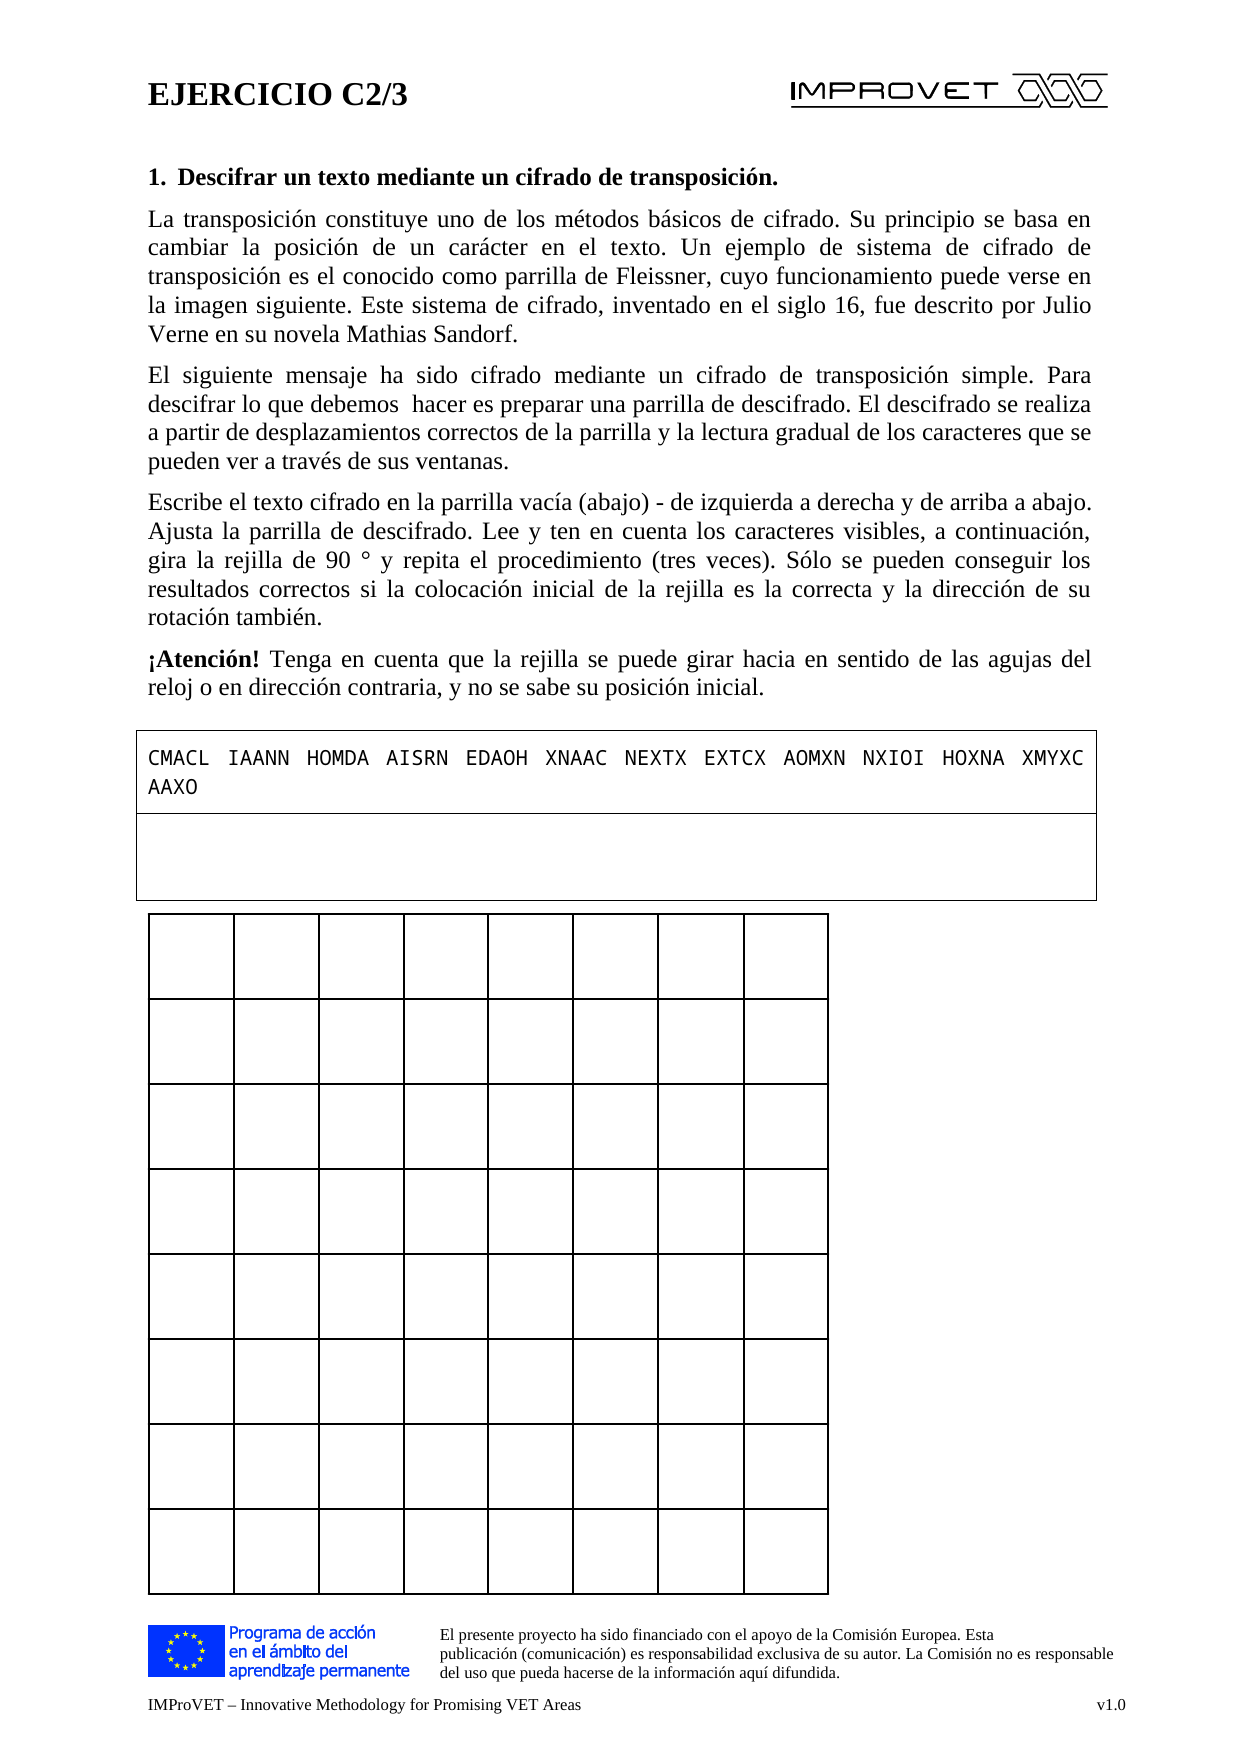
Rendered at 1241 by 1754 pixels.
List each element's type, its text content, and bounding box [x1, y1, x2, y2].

text La transposición constituye uno de los métodos básicos de cifrado. Su principio se basa en cambiar la posición de un carácter en el texto. Un ejemplo de sistema de cifrado de transposición es el conocido como parrilla de Fleissner, cuyo funcionamiento puede verse en la imagen siguiente. Este sistema de cifrado, inventado en el siglo 16, fue descrito por Julio Verne en su novela Mathias Sandorf. [148, 204, 1093, 347]
text Escribe el texto cifrado en la parrilla vacía (abajo) - de izquierda a derecha y de arriba a abajo. Ajusta la parrilla de descifrado. Lee y ten en cuenta los caracteres visibles, a continuación, gira la rejilla de 90 ° y repita el procedimiento (tres veces). Sólo se pueden conseguir los resultados correctos si la colocación inicial de la rejilla es la correcta y la dirección de su rotación también. [148, 487, 1093, 631]
table_header CMACL IAANN HOMDA AISRN EDAOH XNAAC NEXTX EXTCX AOMXN NXIOI HOXNA XMYXC AAXO [137, 731, 1096, 813]
text El siguiente mensaje ha sido cifrado mediante un cifrado de transposición simple. Para descifrar lo que debemos hacer es preparar una parrilla de descifrado. El descifrado se realiza a partir de desplazamientos correctos de la parrilla y la lectura gradual de los caracteres que se pueden ver a través de sus ventanas. [148, 360, 1093, 475]
text Descifrar un texto mediante un cifrado de transposición. [148, 162, 1093, 191]
text ¡Atención! Tenga en cuenta que la rejilla se puede girar hacia en sentido de las agujas del reloj o en dirección contraria, y no se sabe su posición inicial. [148, 644, 1093, 701]
table_cell [137, 814, 1096, 899]
